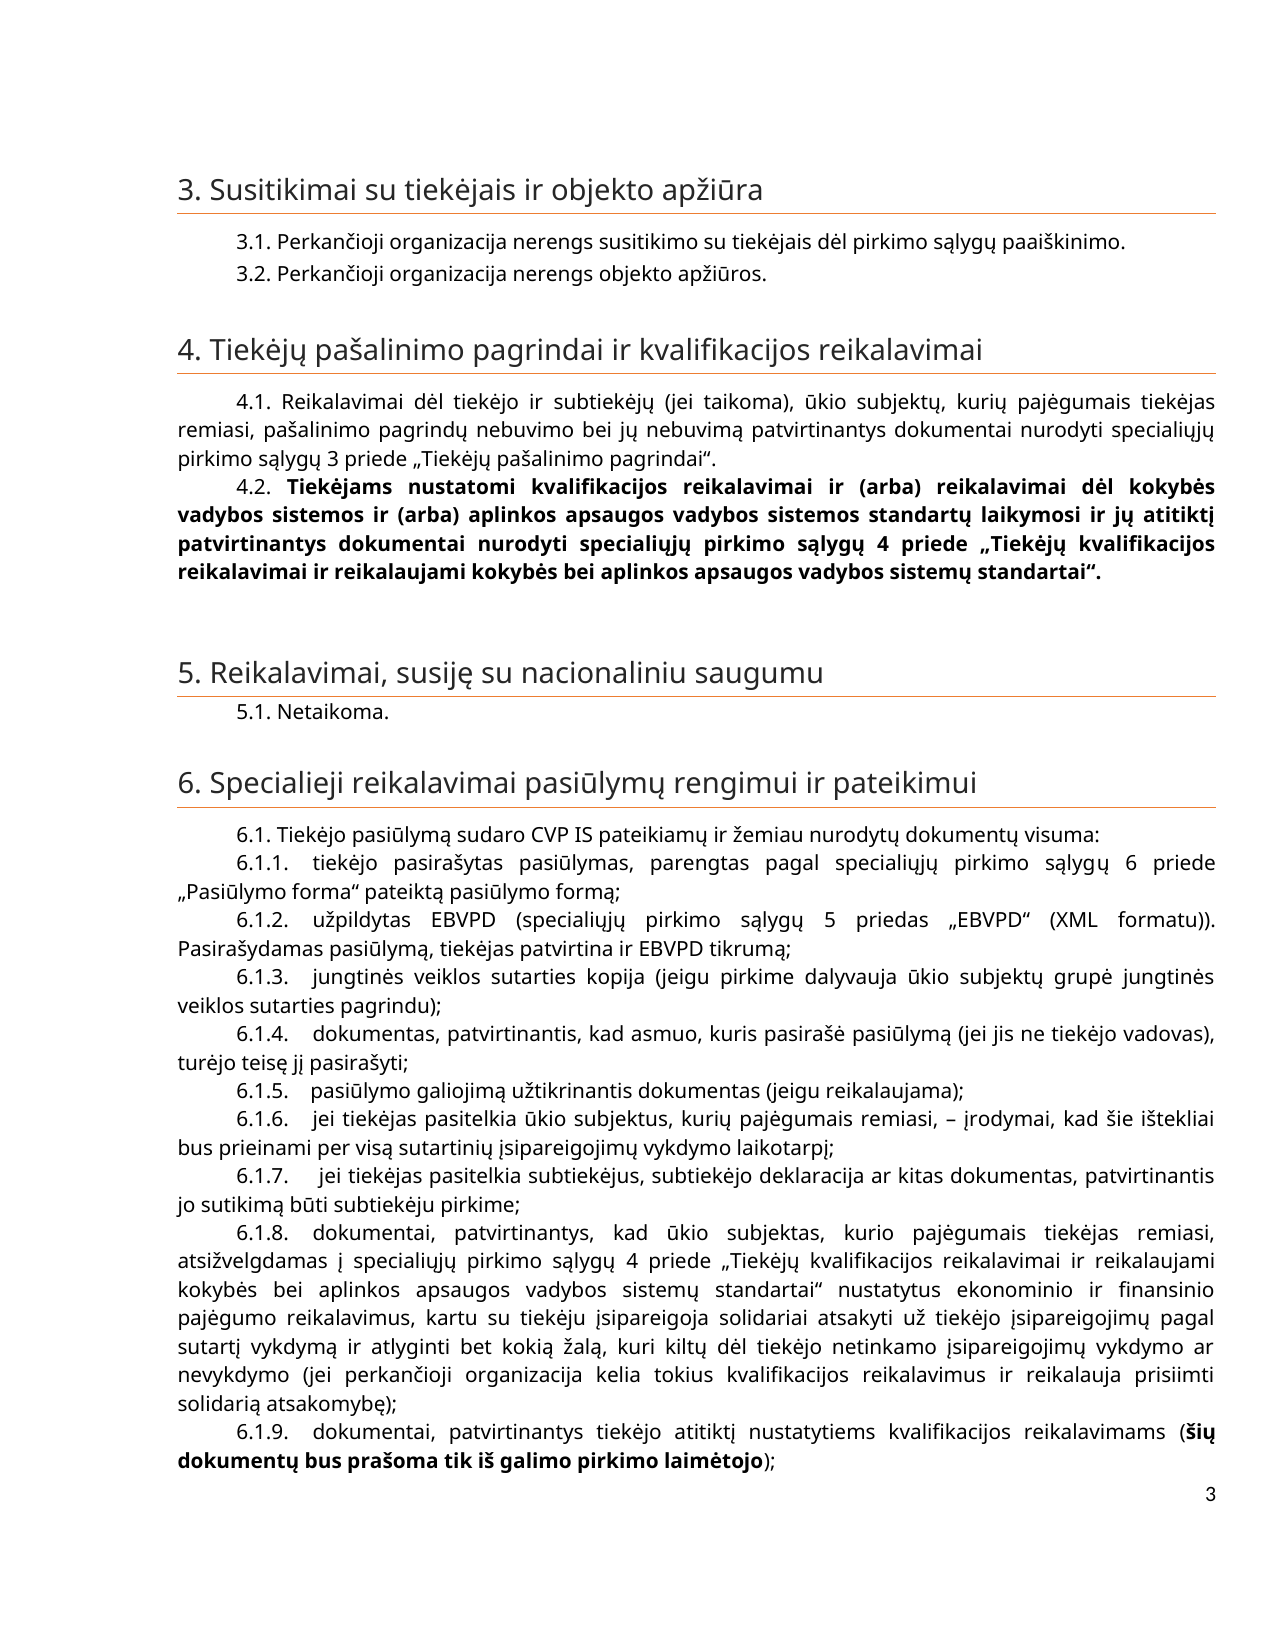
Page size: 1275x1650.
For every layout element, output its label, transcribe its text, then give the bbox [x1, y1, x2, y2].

list 4.2. Tiekėjams nustatomi kvalifikacijos reikalavimai ir (arba) reikalavimai dėl kokybės vadybos sistemos ir (arba) aplinkos apsaugos vadybos sistemos standartų laikymosi ir jų atitiktį patvirtinantys dokumentai nurodyti specialiųjų pirkimo sąlygų 4 priede „Tiekėjų kvalifikacijos reikalavimai ir reikalaujami kokybės bei aplinkos apsaugos vadybos sistemų standartai“. [177, 472, 1216, 586]
list pasiūlymo galiojimą užtikrinantis dokumentas (jeigu reikalaujama); [177, 1076, 1216, 1104]
list 3.2. Perkančioji organizacija nerengs objekto apžiūros. [177, 259, 1216, 288]
text 6.1. Tiekėjo pasiūlymą sudaro CVP IS pateikiamų ir žemiau nurodytų dokumentų visuma: [177, 820, 1216, 848]
subtitle 5. Reikalavimai, susiję su nacionaliniu saugumu [177, 652, 1216, 696]
list jei tiekėjas pasitelkia ūkio subjektus, kurių pajėgumais remiasi, – įrodymai, kad šie ištekliai bus prieinami per visą sutartinių įsipareigojimų vykdymo laikotarpį; [177, 1104, 1216, 1161]
list užpildytas EBVPD (specialiųjų pirkimo sąlygų 5 priedas „EBVPD“ (XML formatu)). Pasirašydamas pasiūlymą, tiekėjas patvirtina ir EBVPD tikrumą; [177, 905, 1216, 962]
list jungtinės veiklos sutarties kopija (jeigu pirkime dalyvauja ūkio subjektų grupė jungtinės veiklos sutarties pagrindu); [177, 962, 1216, 1019]
list dokumentai, patvirtinantys, kad ūkio subjektas, kurio pajėgumais tiekėjas remiasi, atsižvelgdamas į specialiųjų pirkimo sąlygų 4 priede „Tiekėjų kvalifikacijos reikalavimai ir reikalaujami kokybės bei aplinkos apsaugos vadybos sistemų standartai“ nustatytus ekonominio ir finansinio pajėgumo reikalavimus, kartu su tiekėju įsipareigoja solidariai atsakyti už tiekėjo įsipareigojimų pagal sutartį vykdymą ir atlyginti bet kokią žalą, kuri kiltų dėl tiekėjo netinkamo įsipareigojimų vykdymo ar nevykdymo (jei perkančioji organizacija kelia tokius kvalifikacijos reikalavimus ir reikalauja prisiimti solidarią atsakomybę); [177, 1218, 1216, 1417]
text 5.1. Netaikoma. [177, 697, 1216, 725]
list dokumentai, patvirtinantys tiekėjo atitiktį nustatytiems kvalifikacijos reikalavimams (šių dokumentų bus prašoma tik iš galimo pirkimo laimėtojo); [177, 1417, 1216, 1474]
subtitle 4. Tiekėjų pašalinimo pagrindai ir kvalifikacijos reikalavimai [177, 329, 1216, 373]
subtitle 3. Susitikimai su tiekėjais ir objekto apžiūra [177, 169, 1216, 213]
list tiekėjo pasirašytas pasiūlymas, parengtas pagal specialiųjų pirkimo sąlygų 6 priede „Pasiūlymo forma“ pateiktą pasiūlymo formą; [177, 848, 1216, 905]
list jei tiekėjas pasitelkia subtiekėjus, subtiekėjo deklaracija ar kitas dokumentas, patvirtinantis jo sutikimą būti subtiekėju pirkime; [177, 1161, 1216, 1218]
list 4.1. Reikalavimai dėl tiekėjo ir subtiekėjų (jei taikoma), ūkio subjektų, kurių pajėgumais tiekėjas remiasi, pašalinimo pagrindų nebuvimo bei jų nebuvimą patvirtinantys dokumentai nurodyti specialiųjų pirkimo sąlygų 3 priede „Tiekėjų pašalinimo pagrindai“. [177, 387, 1216, 472]
list dokumentas, patvirtinantis, kad asmuo, kuris pasirašė pasiūlymą (jei jis ne tiekėjo vadovas), turėjo teisę jį pasirašyti; [177, 1019, 1216, 1076]
list 3.1. Perkančioji organizacija nerengs susitikimo su tiekėjais dėl pirkimo sąlygų paaiškinimo. [177, 227, 1216, 255]
subtitle 6. Specialieji reikalavimai pasiūlymų rengimui ir pateikimui [177, 763, 1216, 807]
